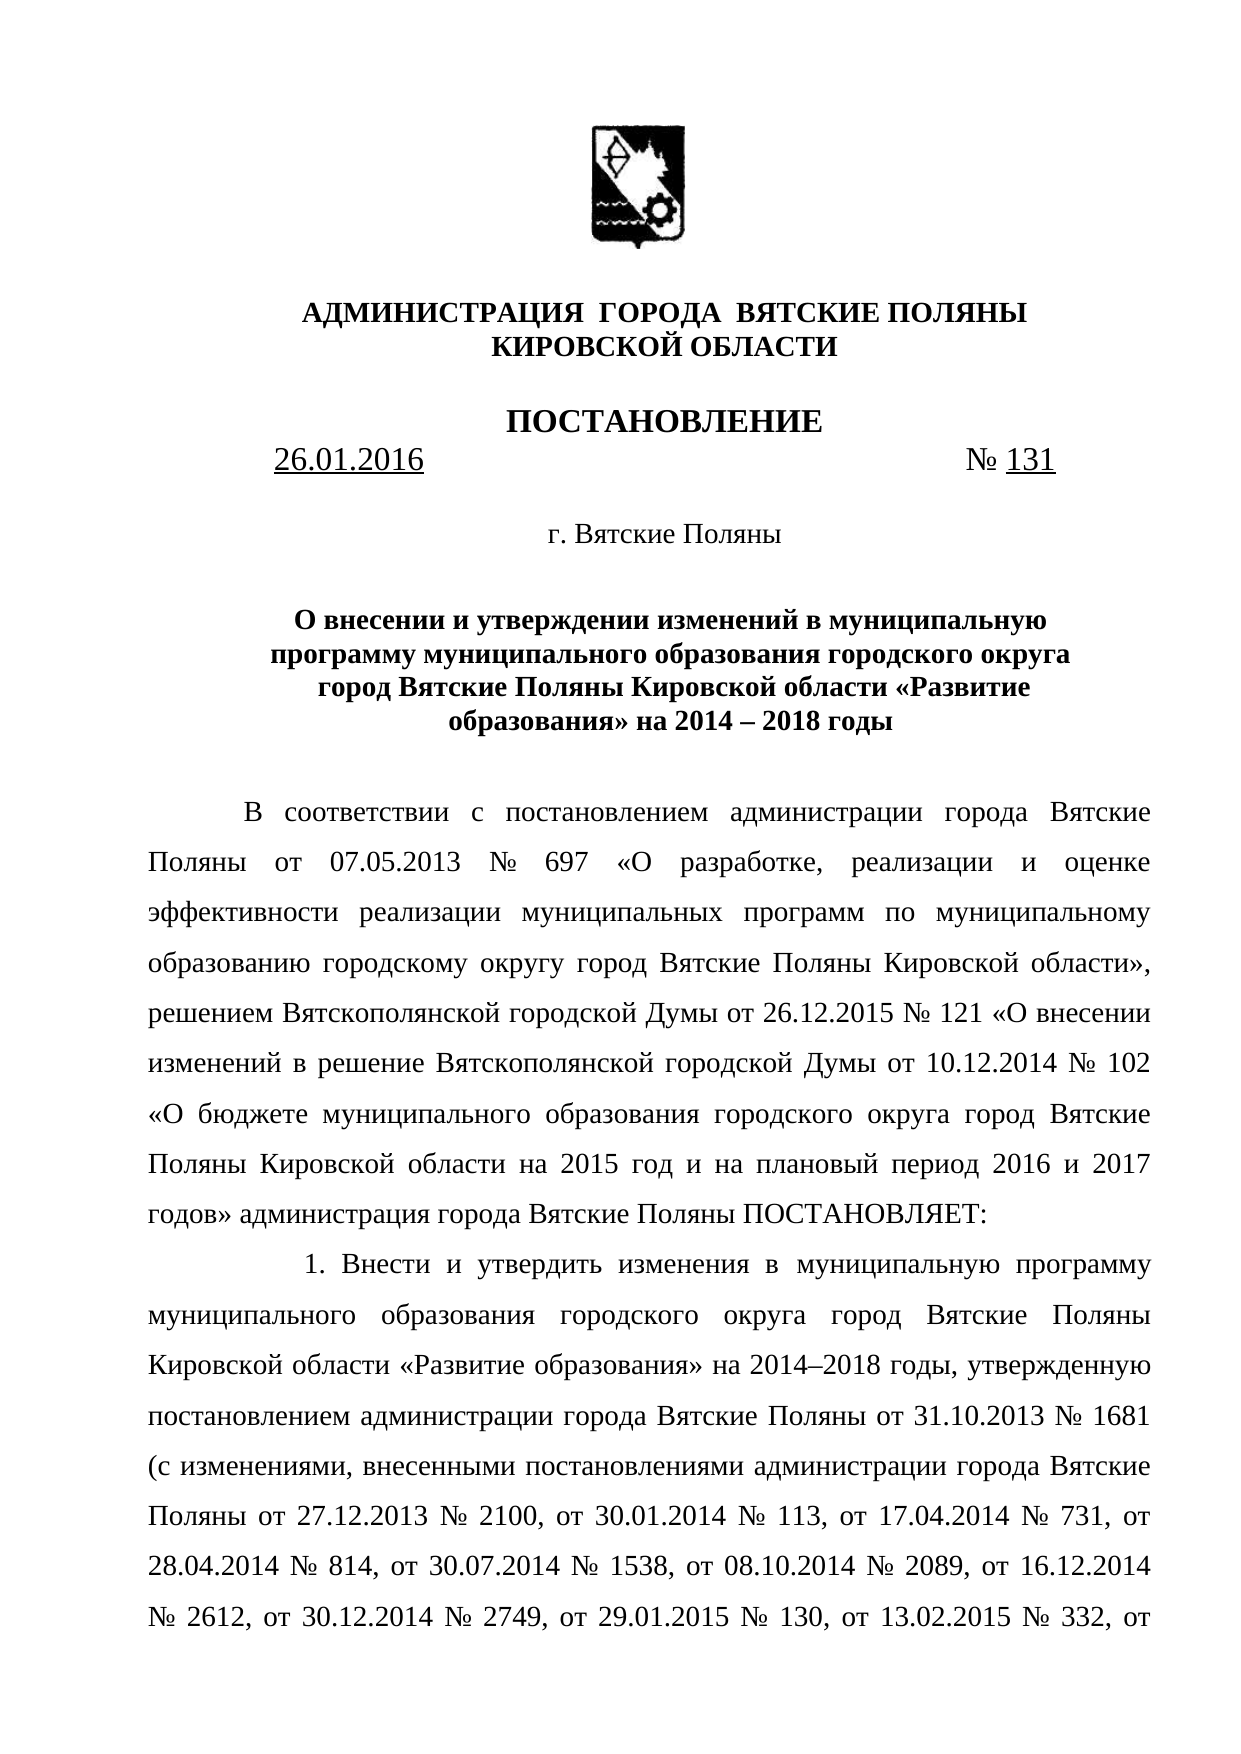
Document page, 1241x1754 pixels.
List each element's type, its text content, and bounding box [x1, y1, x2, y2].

text 26.01.2016 № 131 [162, 439, 1167, 478]
picture [591, 125, 686, 249]
text В соответствии с постановлением администрации города Вятские Поляны от 07.05.2013 № 697 «О разработке, реализации и оценке эффективности реализации муниципальных программ по муниципальному образованию городскому округу город Вятские Поляны Кировской области», решением Вятскополянской городской Думы от 26.12.2015 № 121 «О внесении изменений в решение Вятскополянской городской Думы от 10.12.2014 № 102 «О бюджете муниципального образования городского округа город Вятские Поляны Кировской области на 2015 год и на плановый период 2016 и 2017 годов» администрация города Вятские Поляны ПОСТАНОВЛЯЕТ: [148, 794, 1152, 1230]
text программу муниципального образования городского округа [133, 636, 1152, 669]
text КИРОВСКОЙ ОБЛАСТИ [162, 329, 1167, 363]
text г. Вятские Поляны [162, 516, 1167, 549]
subtitle АДМИНИСТРАЦИЯ ГОРОДА ВЯТСКИЕ ПОЛЯНЫ [162, 296, 1167, 329]
text ПОСТАНОВЛЕНИЕ [162, 401, 1167, 439]
text город Вятские Поляны Кировской области «Развитие [133, 669, 1152, 703]
text образования» на 2014 – 2018 годы [133, 703, 1152, 736]
text О внесении и утверждении изменений в муниципальную [133, 602, 1152, 636]
